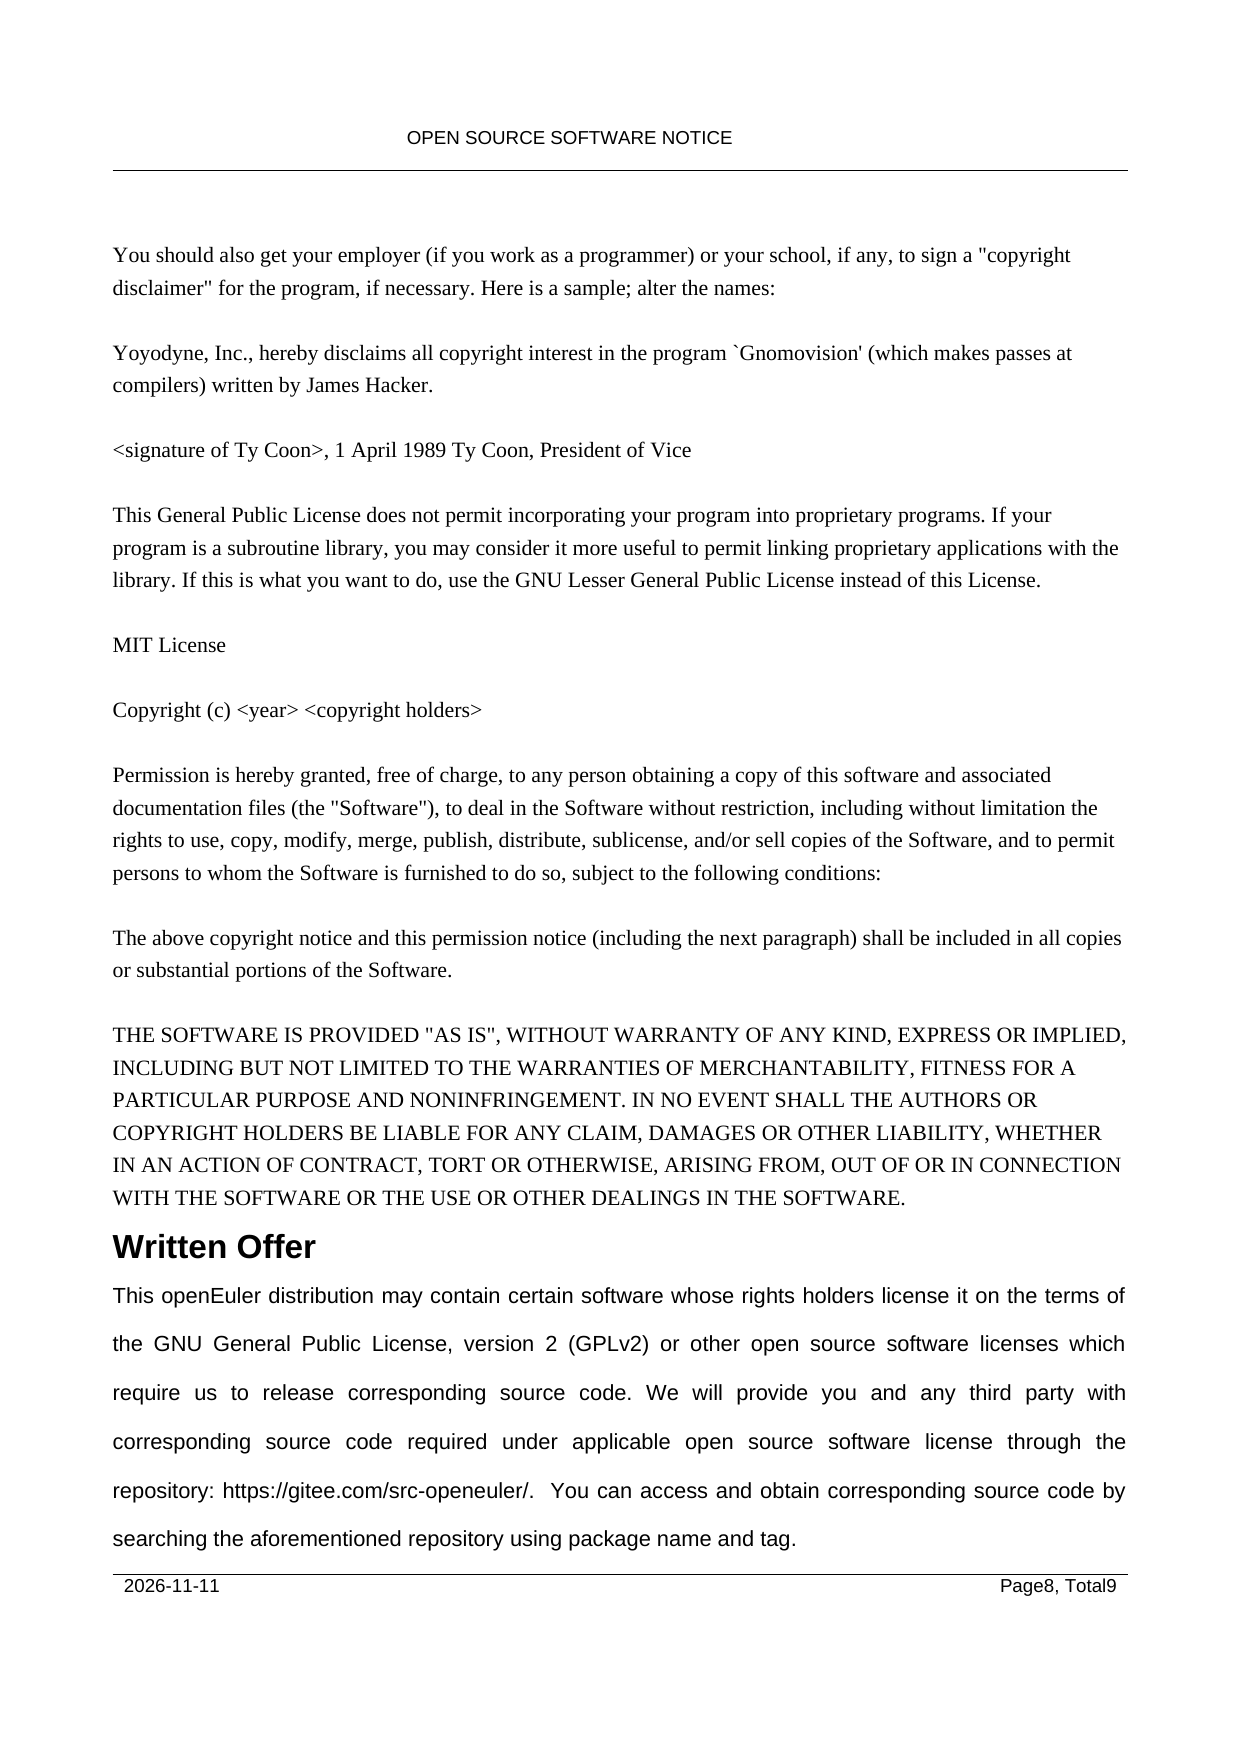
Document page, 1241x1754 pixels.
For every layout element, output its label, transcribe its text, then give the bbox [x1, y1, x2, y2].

text Written Offer [112, 1214, 1128, 1279]
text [112, 206, 1128, 1214]
text This openEuler distribution may contain certain software whose rights holders license it on the terms of the GNU General Public License, version 2 (GPLv2) or other open source software licenses which require us to release corresponding source code. We will provide you and any third party with corresponding source code required under applicable open source software license through the repository: https://gitee.com/src-openeuler/. You can access and obtain corresponding source code by searching the aforementioned repository using package name and tag. [112, 1279, 1128, 1555]
